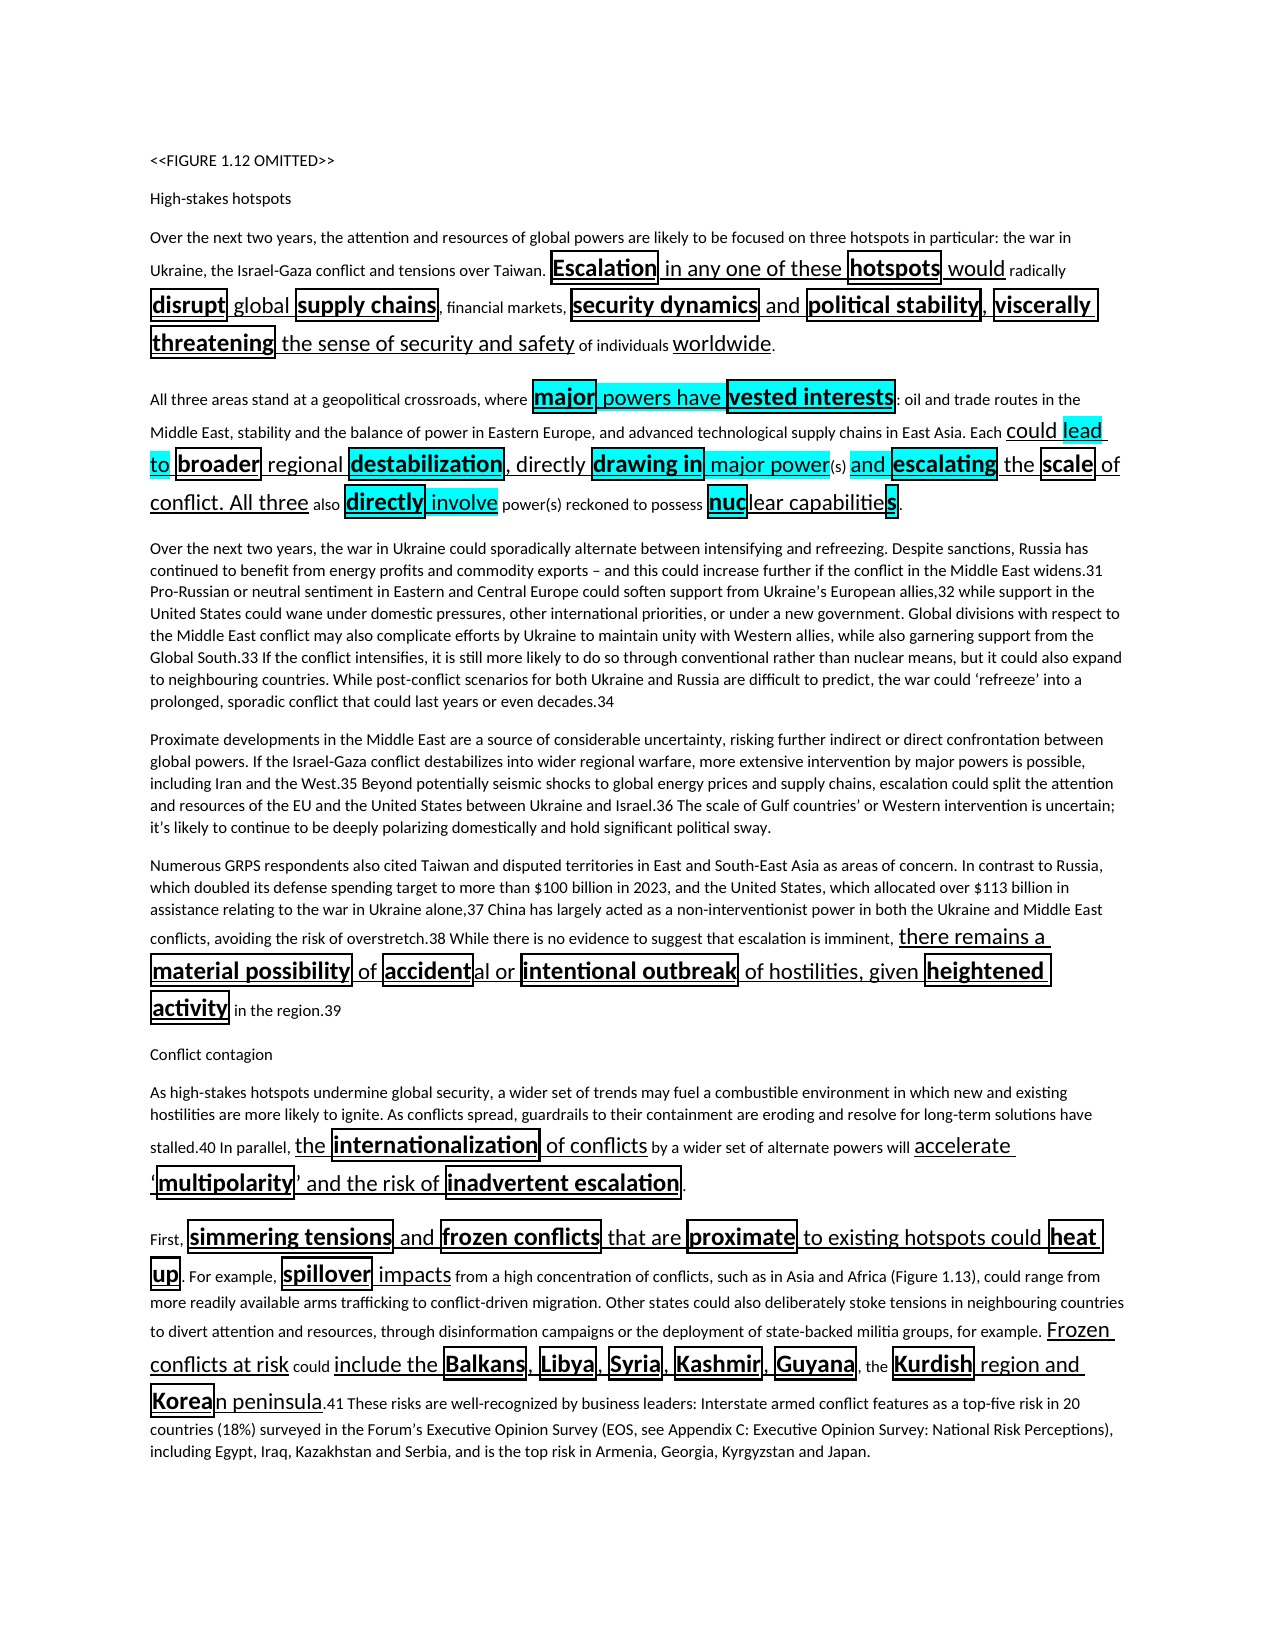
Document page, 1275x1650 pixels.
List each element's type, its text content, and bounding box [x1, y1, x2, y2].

text Numerous GRPS respondents also cited Taiwan and disputed territories in East and South-East Asia as areas of concern. In contrast to Russia, which doubled its defense spending target to more than $100 billion in 2023, and the United States, which allocated over $113 billion in assistance relating to the war in Ukraine alone,37 China has largely acted as a non-interventionist power in both the Ukraine and Middle East conflicts, avoiding the risk of overstretch.38 While there is no evidence to suggest that escalation is imminent, there remains a material possibility of accidental or intentional outbreak of hostilities, given heightened activity in the region.39 [150, 856, 1125, 1025]
text First, simmering tensions and frozen conflicts that are proximate to existing hotspots could heat up. For example, spillover impacts from a high concentration of conflicts, such as in Asia and Africa (Figure 1.13), could range from more readily available arms trafficking to conflict-driven migration. Other states could also deliberately stoke tensions in neighbouring countries to divert attention and resources, through disinformation campaigns or the deployment of state-backed militia groups, for example. Frozen conflicts at risk could include the Balkans, Libya, Syria, Kashmir, Guyana, the Kurdish region and Korean peninsula.41 These risks are well-recognized by business leaders: Interstate armed conflict features as a top-five risk in 20 countries (18%) surveyed in the Forum’s Executive Opinion Survey (EOS, see Appendix C: Executive Opinion Survey: National Risk Perceptions), including Egypt, Iraq, Kazakhstan and Serbia, and is the top risk in Armenia, Georgia, Kyrgyzstan and Japan. [150, 1219, 1125, 1462]
text Conflict contagion [150, 1044, 1125, 1064]
text Over the next two years, the attention and resources of global powers are likely to be focused on three hotspots in particular: the war in Ukraine, the Israel-Gaza conflict and tensions over Taiwan. Escalation in any one of these hotspots would radically disrupt global supply chains, financial markets, security dynamics and political stability, viscerally threatening the sense of security and safety of individuals worldwide. [150, 227, 1125, 359]
text Over the next two years, the war in Ukraine could sporadically alternate between intensifying and refreezing. Despite sanctions, Russia has continued to benefit from energy profits and commodity exports – and this could increase further if the conflict in the Middle East widens.31 Pro-Russian or neutral sentiment in Eastern and Central Europe could soften support from Ukraine’s European allies,32 while support in the United States could wane under domestic pressures, other international priorities, or under a new government. Global divisions with respect to the Middle East conflict may also complicate efforts by Ukraine to maintain unity with Western allies, while also garnering support from the Global South.33 If the conflict intensifies, it is still more likely to do so through conventional rather than nuclear means, but it could also expand to neighbouring countries. While post-conflict scenarios for both Ukraine and Russia are difficult to predict, the war could ‘refreeze’ into a prolonged, sporadic conflict that could last years or even decades.34 [150, 538, 1125, 711]
text High-stakes hotspots [150, 188, 1125, 209]
text Proximate developments in the Middle East are a source of considerable uncertainty, risking further indirect or direct confrontation between global powers. If the Israel-Gaza conflict destabilizes into wider regional warfare, more extensive intervention by major powers is possible, including Iran and the West.35 Beyond potentially seismic shocks to global energy prices and supply chains, escalation could split the attention and resources of the EU and the United States between Ukraine and Israel.36 The scale of Gulf countries’ or Western intervention is uncertain; it’s likely to continue to be deeply polarizing domestically and hold significant political sway. [150, 730, 1125, 837]
text As high-stakes hotspots undermine global security, a wider set of trends may fuel a combustible environment in which new and existing hostilities are more likely to ignite. As conflicts spread, guardrails to their containment are eroding and resolve for long-term solutions have stalled.40 In parallel, the internationalization of conflicts by a wider set of alternate powers will accelerate ‘multipolarity’ and the risk of inadvertent escalation. [150, 1083, 1125, 1200]
text <<FIGURE 1.12 OMITTED>> [150, 150, 1125, 170]
text All three areas stand at a geopolitical crossroads, where major powers have vested interests: oil and trade routes in the Middle East, stability and the balance of power in Eastern Europe, and advanced technological supply chains in East Asia. Each could lead to broader regional destabilization, directly drawing in major power(s) and escalating the scale of conflict. All three also directly involve power(s) reckoned to possess nuclear capabilities. [150, 379, 1125, 519]
